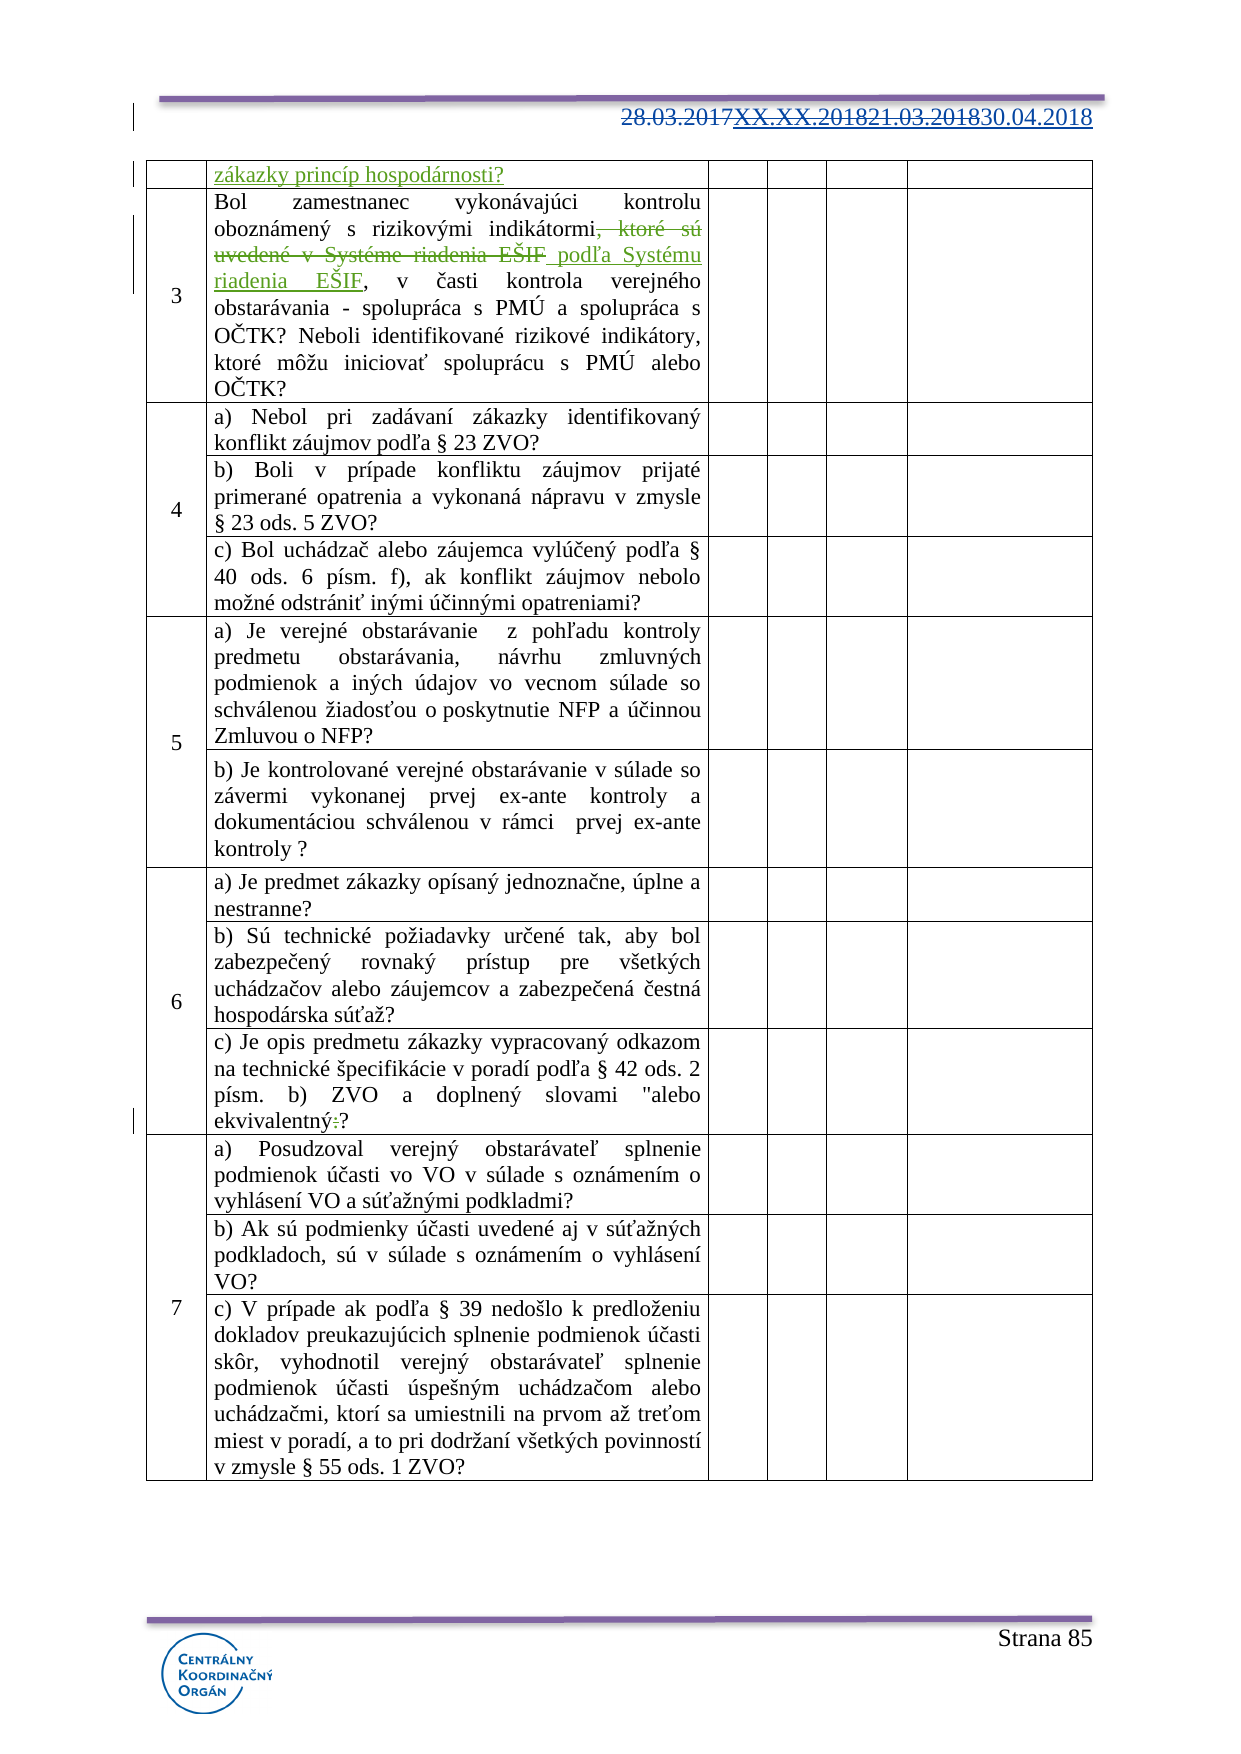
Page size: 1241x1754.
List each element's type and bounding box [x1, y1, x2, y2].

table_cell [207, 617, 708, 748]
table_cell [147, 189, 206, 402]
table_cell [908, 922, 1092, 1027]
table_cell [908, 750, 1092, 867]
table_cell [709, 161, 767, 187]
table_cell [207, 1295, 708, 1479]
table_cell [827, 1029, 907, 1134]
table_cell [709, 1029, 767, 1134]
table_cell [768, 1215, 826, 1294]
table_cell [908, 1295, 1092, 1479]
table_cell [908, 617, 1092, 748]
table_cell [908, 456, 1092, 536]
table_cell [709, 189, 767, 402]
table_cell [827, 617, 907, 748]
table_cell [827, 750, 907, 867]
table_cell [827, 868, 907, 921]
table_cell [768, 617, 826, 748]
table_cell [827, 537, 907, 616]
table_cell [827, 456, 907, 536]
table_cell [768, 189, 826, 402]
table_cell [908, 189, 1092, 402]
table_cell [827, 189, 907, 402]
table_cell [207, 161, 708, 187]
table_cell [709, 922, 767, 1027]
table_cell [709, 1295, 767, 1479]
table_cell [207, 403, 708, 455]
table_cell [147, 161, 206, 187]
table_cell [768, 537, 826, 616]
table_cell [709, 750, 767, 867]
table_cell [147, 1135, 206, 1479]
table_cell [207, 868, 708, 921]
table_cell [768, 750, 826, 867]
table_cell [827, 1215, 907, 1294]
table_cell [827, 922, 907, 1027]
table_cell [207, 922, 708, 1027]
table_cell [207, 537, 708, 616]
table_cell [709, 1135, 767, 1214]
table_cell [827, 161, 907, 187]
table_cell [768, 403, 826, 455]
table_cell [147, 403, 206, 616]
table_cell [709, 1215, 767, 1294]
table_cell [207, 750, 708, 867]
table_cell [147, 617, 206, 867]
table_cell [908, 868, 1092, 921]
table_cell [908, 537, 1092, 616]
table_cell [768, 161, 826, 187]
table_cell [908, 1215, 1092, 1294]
picture [159, 1631, 272, 1713]
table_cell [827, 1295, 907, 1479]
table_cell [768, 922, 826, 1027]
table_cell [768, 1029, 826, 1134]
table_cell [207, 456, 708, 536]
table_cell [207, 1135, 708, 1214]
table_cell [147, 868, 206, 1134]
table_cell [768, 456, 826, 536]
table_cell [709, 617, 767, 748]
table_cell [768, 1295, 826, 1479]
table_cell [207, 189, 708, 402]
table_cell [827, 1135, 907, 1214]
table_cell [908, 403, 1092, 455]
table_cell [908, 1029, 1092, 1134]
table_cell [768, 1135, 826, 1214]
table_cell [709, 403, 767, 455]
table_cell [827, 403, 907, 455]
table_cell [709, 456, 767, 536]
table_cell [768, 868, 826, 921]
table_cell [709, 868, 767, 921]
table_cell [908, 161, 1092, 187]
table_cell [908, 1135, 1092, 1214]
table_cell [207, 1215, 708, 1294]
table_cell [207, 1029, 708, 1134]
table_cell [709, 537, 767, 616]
